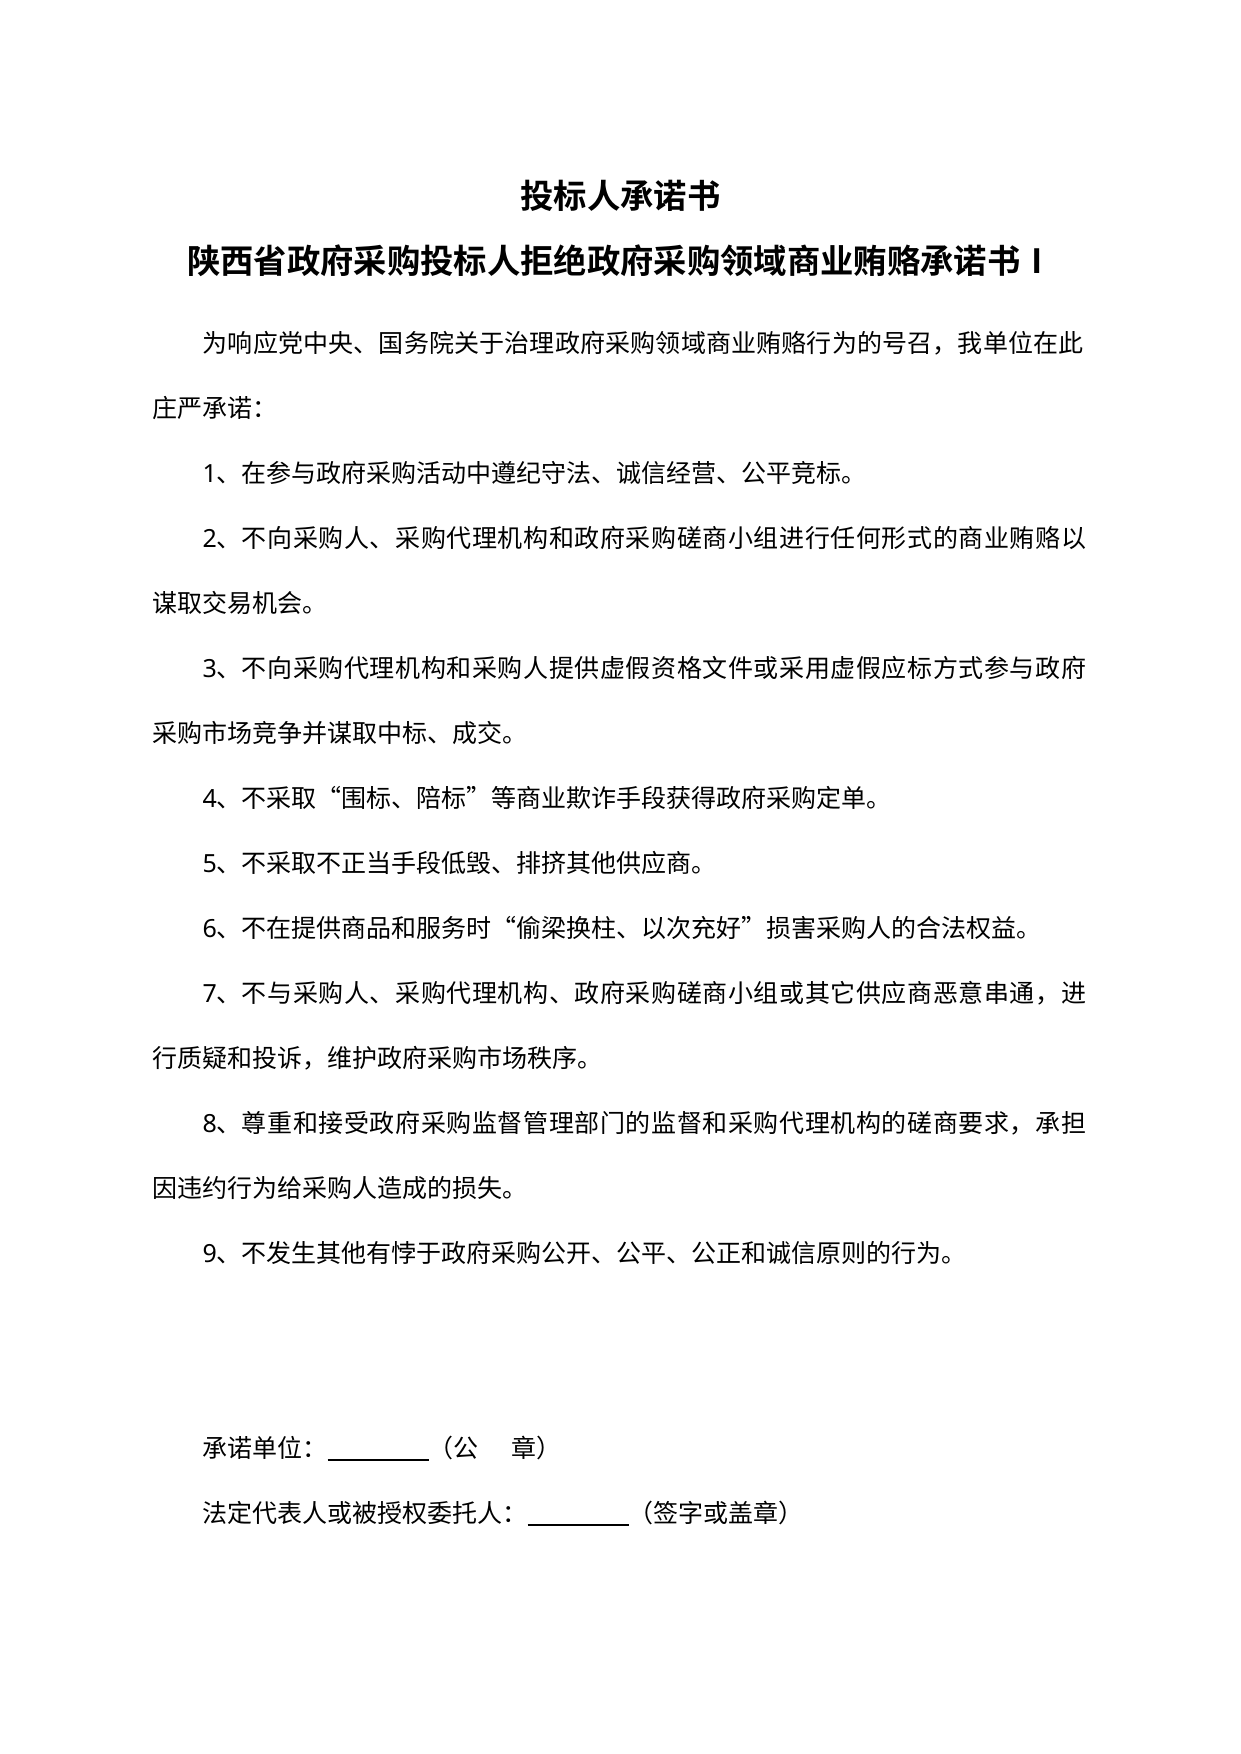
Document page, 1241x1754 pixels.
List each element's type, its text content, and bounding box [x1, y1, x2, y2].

list 不在提供商品和服务时“偷梁换柱、以次充好”损害采购人的合法权益。 [152, 894, 1088, 959]
list 不采取“围标、陪标”等商业欺诈手段获得政府采购定单。 [152, 764, 1088, 829]
text 陕西省政府采购投标人拒绝政府采购领域商业贿赂承诺书Ⅰ [152, 227, 1088, 292]
text 法定代表人或被授权委托人： （签字或盖章） [152, 1479, 1088, 1544]
list 不向采购代理机构和采购人提供虚假资格文件或采用虚假应标方式参与政府采购市场竞争并谋取中标、成交。 [152, 634, 1088, 764]
list 不与采购人、采购代理机构、政府采购磋商小组或其它供应商恶意串通，进行质疑和投诉，维护政府采购市场秩序。 [152, 959, 1088, 1089]
list 不向采购人、采购代理机构和政府采购磋商小组进行任何形式的商业贿赂以谋取交易机会。 [152, 504, 1088, 634]
text 投标人承诺书 [152, 162, 1088, 227]
text 承诺单位： （公 章） [152, 1414, 1088, 1479]
list 在参与政府采购活动中遵纪守法、诚信经营、公平竞标。 [152, 439, 1088, 504]
text 9、不发生其他有悖于政府采购公开、公平、公正和诚信原则的行为。 [152, 1219, 1088, 1284]
list 不采取不正当手段低毁、排挤其他供应商。 [152, 829, 1088, 894]
text 为响应党中央、国务院关于治理政府采购领域商业贿赂行为的号召，我单位在此庄严承诺： [152, 309, 1088, 439]
list 尊重和接受政府采购监督管理部门的监督和采购代理机构的磋商要求，承担因违约行为给采购人造成的损失。 [152, 1089, 1088, 1219]
